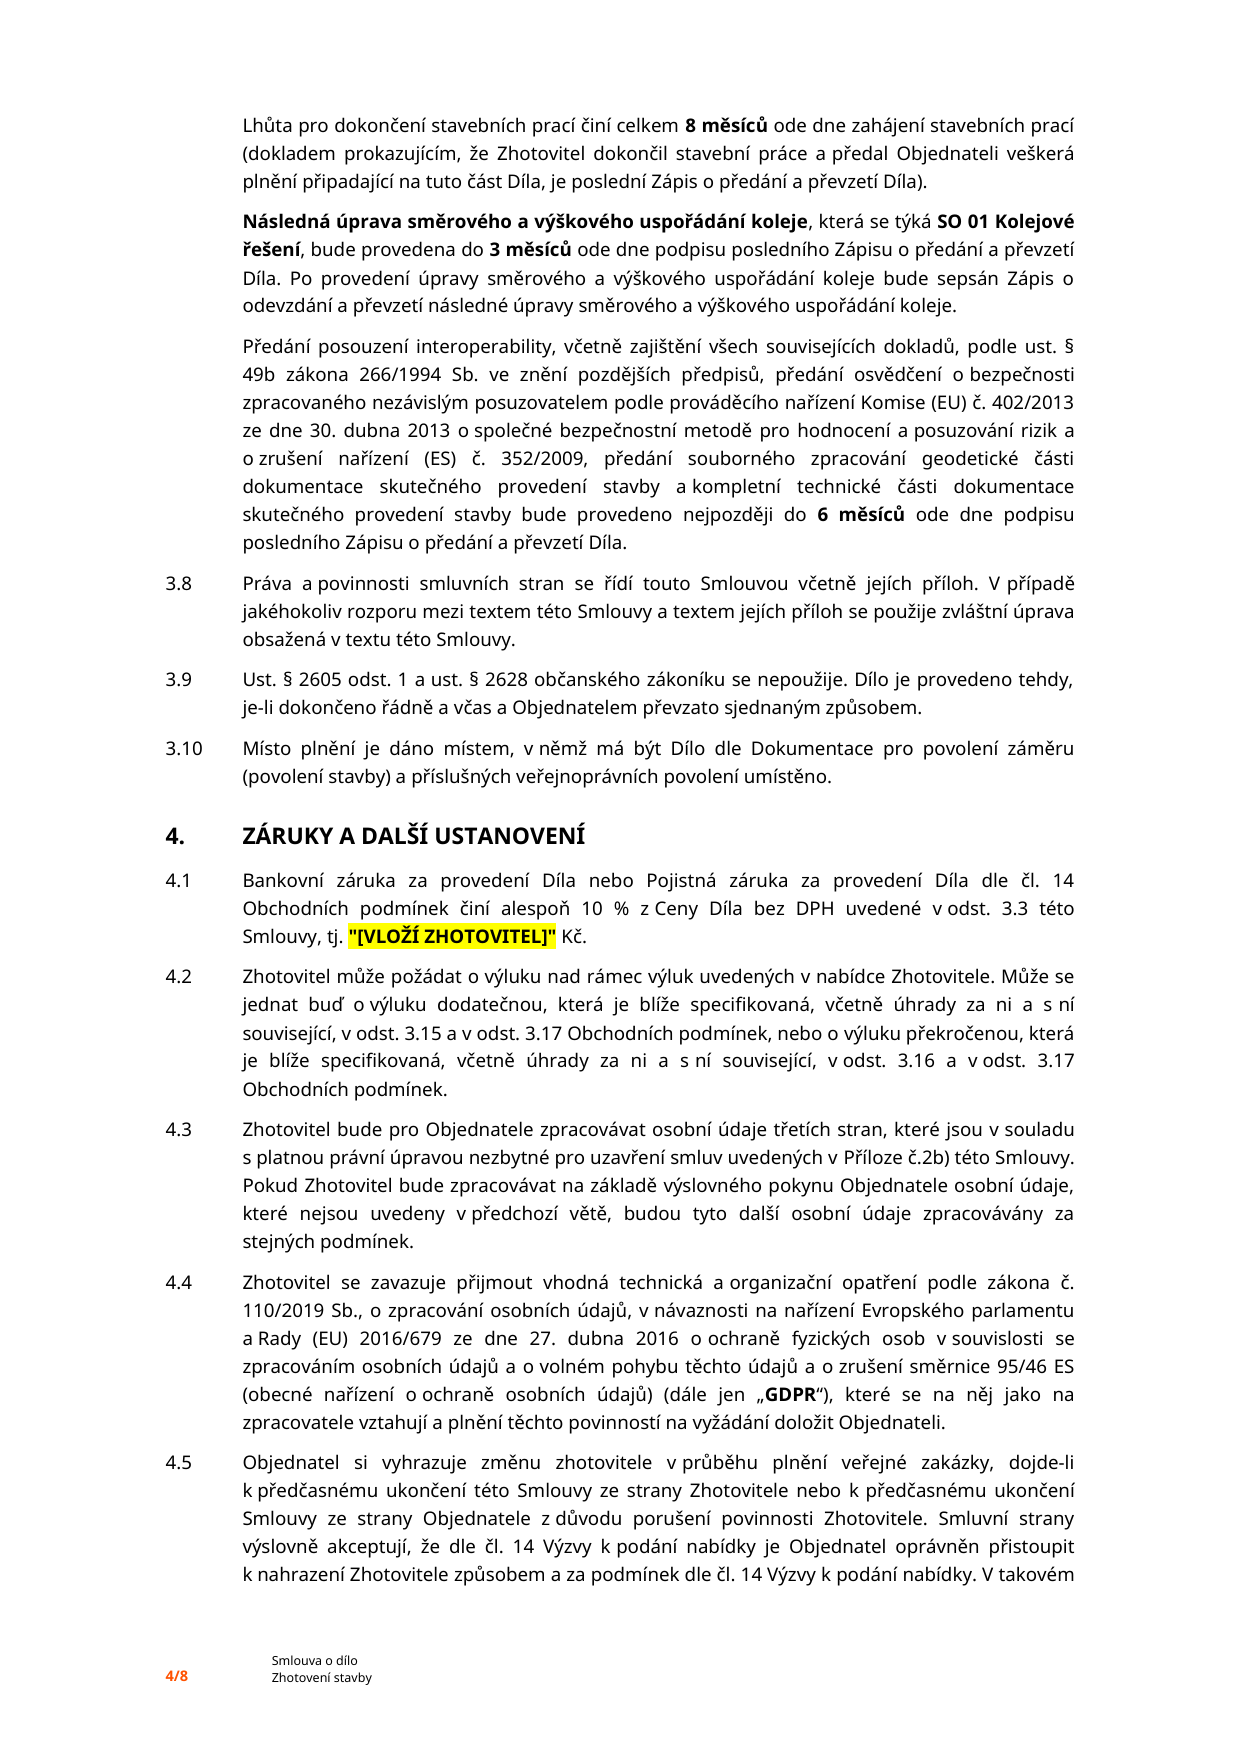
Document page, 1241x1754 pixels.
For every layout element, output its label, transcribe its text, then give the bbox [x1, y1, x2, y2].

text Zhotovitel bude pro Objednatele zpracovávat osobní údaje třetích stran, které jsou v souladu s platnou právní úpravou nezbytné pro uzavření smluv uvedených v Příloze č.2b) této Smlouvy. Pokud Zhotovitel bude zpracovávat na základě výslovného pokynu Objednatele osobní údaje, které nejsou uvedeny v předchozí větě, budou tyto další osobní údaje zpracovávány za stejných podmínek. [165, 1116, 1075, 1254]
text Místo plnění je dáno místem, v němž má být Dílo dle Dokumentace pro povolení záměru (povolení stavby) a příslušných veřejnoprávních povolení umístěno. [165, 735, 1075, 789]
text Ust. § 2605 odst. 1 a ust. § 2628 občanského zákoníku se nepoužije. Dílo je provedeno tehdy, je-li dokončeno řádně a včas a Objednatelem převzato sjednaným způsobem. [165, 667, 1075, 720]
text Bankovní záruka za provedení Díla nebo Pojistná záruka za provedení Díla dle čl. 14 Obchodních podmínek činí alespoň 10 % z Ceny Díla bez DPH uvedené v odst. 3.3 této Smlouvy, tj. "[VLOŽÍ ZHOTOVITEL]" Kč. [165, 867, 1075, 949]
text Následná úprava směrového a výškového uspořádání koleje, která se týká SO 01 Kolejové řešení, bude provedena do 3 měsíců ode dne podpisu posledního Zápisu o předání a převzetí Díla. Po provedení úpravy směrového a výškového uspořádání koleje bude sepsán Zápis o odevzdání a převzetí následné úpravy směrového a výškového uspořádání koleje. [242, 209, 1075, 318]
text ZÁRUKY A DALŠÍ USTANOVENÍ [165, 820, 1075, 852]
text Zhotovitel se zavazuje přijmout vhodná technická a organizační opatření podle zákona č. 110/2019 Sb., o zpracování osobních údajů, v návaznosti na nařízení Evropského parlamentu a Rady (EU) 2016/679 ze dne 27. dubna 2016 o ochraně fyzických osob v souvislosti se zpracováním osobních údajů a o volném pohybu těchto údajů a o zrušení směrnice 95/46 ES (obecné nařízení o ochraně osobních údajů) (dále jen „GDPR“), které se na něj jako na zpracovatele vztahují a plnění těchto povinností na vyžádání doložit Objednateli. [165, 1269, 1075, 1434]
text Zhotovitel může požádat o výluku nad rámec výluk uvedených v nabídce Zhotovitele. Může se jednat buď o výluku dodatečnou, která je blíže specifikovaná, včetně úhrady za ni a s ní související, v odst. 3.15 a v odst. 3.17 Obchodních podmínek, nebo o výluku překročenou, která je blíže specifikovaná, včetně úhrady za ni a s ní související, v odst. 3.16 a v odst. 3.17 Obchodních podmínek. [165, 964, 1075, 1101]
text Lhůta pro dokončení stavebních prací činí celkem 8 měsíců ode dne zahájení stavebních prací (dokladem prokazujícím, že Zhotovitel dokončil stavební práce a předal Objednateli veškerá plnění připadající na tuto část Díla, je poslední Zápis o předání a převzetí Díla). [242, 112, 1075, 194]
text Práva a povinnosti smluvních stran se řídí touto Smlouvou včetně jejích příloh. V případě jakéhokoliv rozporu mezi textem této Smlouvy a textem jejích příloh se použije zvláštní úprava obsažená v textu této Smlouvy. [165, 570, 1075, 652]
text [165, 1449, 1075, 1587]
text Předání posouzení interoperability, včetně zajištění všech souvisejících dokladů, podle ust. § 49b zákona 266/1994 Sb. ve znění pozdějších předpisů, předání osvědčení o bezpečnosti zpracovaného nezávislým posuzovatelem podle prováděcího nařízení Komise (EU) č. 402/2013 ze dne 30. dubna 2013 o společné bezpečnostní metodě pro hodnocení a posuzování rizik a o zrušení nařízení (ES) č. 352/2009, předání souborného zpracování geodetické části dokumentace skutečného provedení stavby a kompletní technické části dokumentace skutečného provedení stavby bude provedeno nejpozději do 6 měsíců ode dne podpisu posledního Zápisu o předání a převzetí Díla. [242, 333, 1075, 555]
